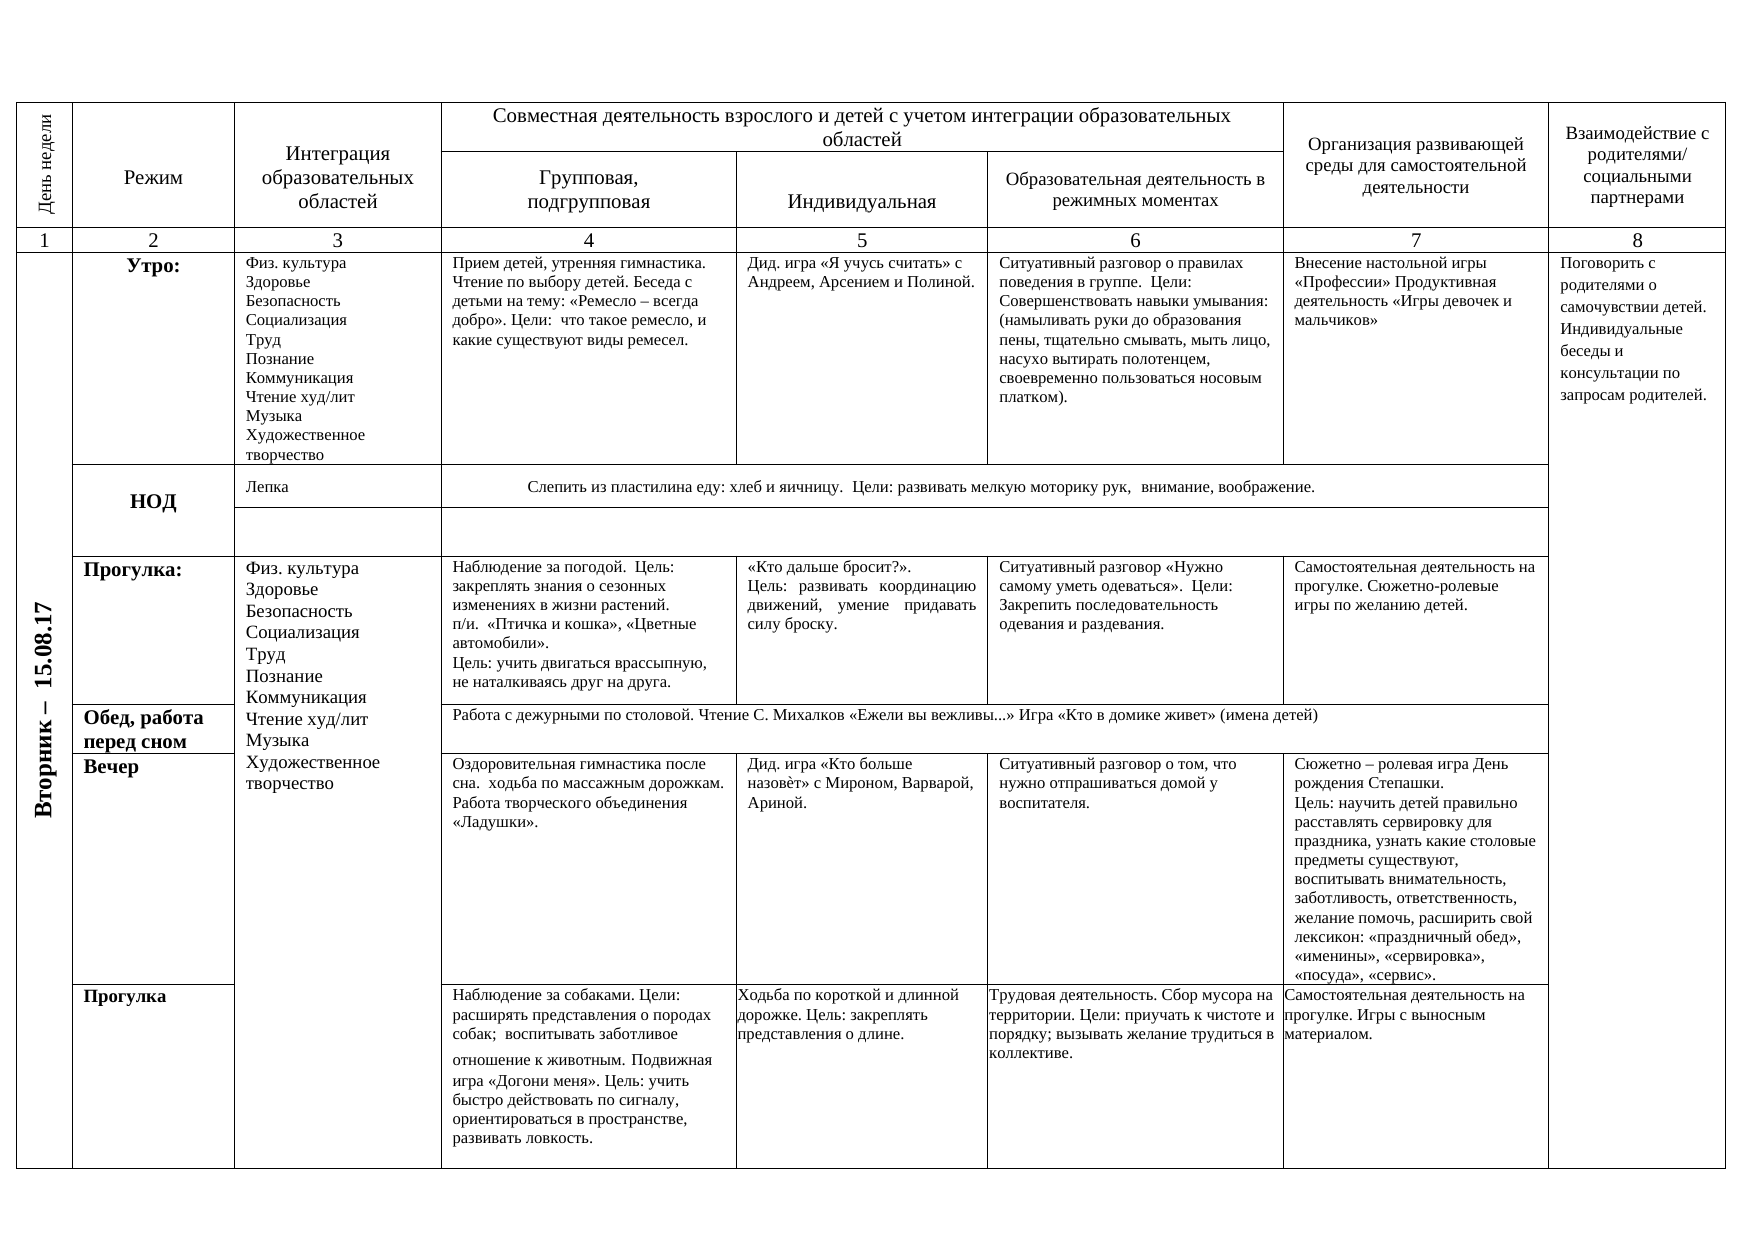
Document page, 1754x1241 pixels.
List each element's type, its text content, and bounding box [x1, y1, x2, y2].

table_cell Дид. игра «Кто больше назовѐт» с Мироном, Варварой, Ариной. [737, 754, 987, 984]
table_cell 7 [1284, 228, 1548, 252]
table_cell НОД [73, 465, 234, 556]
table_header Взаимодействие с родителями/ социальными партнерами [1549, 103, 1725, 227]
table_cell Ситуативный разговор о правилах поведения в группе. Цели: Совершенствовать навыки умывания: (намыливать руки до образования пены, тщательно смывать, мыть лицо, насухо вытирать полотенцем, своевременно пользоваться носовым платком). [988, 253, 1283, 463]
table_cell Групповая, подгрупповая [442, 152, 736, 227]
table_cell Утро: [73, 253, 234, 463]
table_header День недели [17, 103, 72, 227]
table_cell Трудовая деятельность. Сбор мусора на территории. Цели: приучать к чистоте и порядку; вызывать желание трудиться в коллективе. [988, 985, 1283, 1168]
table_cell 4 [442, 228, 736, 252]
table_cell Вторник – 15.08.17 [17, 253, 72, 1168]
table_cell Самостоятельная деятельность на прогулке. Сюжетно-ролевые игры по желанию детей. [1284, 557, 1548, 704]
table_cell Самостоятельная деятельность на прогулке. Игры с выносным материалом. [1284, 985, 1548, 1168]
table_cell Физ. культура Здоровье Безопасность Социализация Труд Познание Коммуникация Чтение худ/лит Музыка Художественное творчество [235, 557, 441, 1168]
table_cell Вечер [73, 754, 234, 984]
table_cell 5 [737, 228, 987, 252]
table_header Интеграция образовательных областей [235, 103, 441, 227]
table_cell Сюжетно – ролевая игра День рождения Степашки. Цель: научить детей правильно расставлять сервировку для праздника, узнать какие столовые предметы существуют, воспитывать внимательность, заботливость, ответственность, желание помочь, расширить свой лексикон: «праздничный обед», «именины», «сервировка», «посуда», «сервис». [1284, 754, 1548, 984]
table_cell Образовательная деятельность в режимных моментах [988, 152, 1283, 227]
table_cell [442, 508, 1548, 556]
table_cell Лепка [235, 465, 441, 507]
table_cell Слепить из пластилина еду: хлеб и яичницу. Цели: развивать мелкую моторику рук, внимание, воображение. [442, 465, 1548, 507]
table_cell 8 [1549, 228, 1725, 252]
table_cell Ходьба по короткой и длинной дорожке. Цель: закреплять представления о длине. [737, 985, 987, 1168]
table_cell Прогулка: [73, 557, 234, 704]
table_cell 3 [235, 228, 441, 252]
table_cell Наблюдение за собаками. Цели: расширять представления о породах собак; воспитывать заботливое отношение к животным. Подвижная игра «Догони меня». Цель: учить быстро действовать по сигналу, ориентироваться в пространстве, развивать ловкость. [442, 985, 736, 1168]
table_cell «Кто дальше бросит?». Цель: развивать координацию движений, умение придавать силу броску. [737, 557, 987, 704]
table_cell Прием детей, утренняя гимнастика. Чтение по выбору детей. Беседа с детьми на тему: «Ремесло – всегда добро». Цели: что такое ремесло, и какие существуют виды ремесел. [442, 253, 736, 463]
table_cell Обед, работа перед сном [73, 705, 234, 753]
table_header Совместная деятельность взрослого и детей с учетом интеграции образовательных областей [442, 103, 1283, 151]
table_cell Индивидуальная [737, 152, 987, 227]
table_cell Ситуативный разговор «Нужно самому уметь одеваться». Цели: Закрепить последовательность одевания и раздевания. [988, 557, 1283, 704]
table_cell Оздоровительная гимнастика после сна. ходьба по массажным дорожкам. Работа творческого объединения «Ладушки». [442, 754, 736, 984]
table_header Режим [73, 103, 234, 227]
table_cell Работа с дежурными по столовой. Чтение С. Михалков «Ежели вы вежливы...» Игра «Кто в домике живет» (имена детей) [442, 705, 1548, 753]
table_cell Наблюдение за погодой. Цель: закреплять знания о сезонных изменениях в жизни растений. п/и. «Птичка и кошка», «Цветные автомобили». Цель: учить двигаться врассыпную, не наталкиваясь друг на друга. [442, 557, 736, 704]
table_cell Поговорить с родителями о самочувствии детей. Индивидуальные беседы и консультации по запросам родителей. [1549, 253, 1725, 1168]
table_header Организация развивающей среды для самостоятельной деятельности [1284, 103, 1548, 227]
table_cell 1 [17, 228, 72, 252]
table_cell Внесение настольной игры «Профессии» Продуктивная деятельность «Игры девочек и мальчиков» [1284, 253, 1548, 463]
table_cell Дид. игра «Я учусь считать» с Андреем, Арсением и Полиной. [737, 253, 987, 463]
table_cell Ситуативный разговор о том, что нужно отпрашиваться домой у воспитателя. [988, 754, 1283, 984]
table_cell 6 [988, 228, 1283, 252]
table_cell Физ. культура Здоровье Безопасность Социализация Труд Познание Коммуникация Чтение худ/лит Музыка Художественное творчество [235, 253, 441, 463]
table_cell 2 [73, 228, 234, 252]
table_cell Прогулка [73, 985, 234, 1168]
table_cell [235, 508, 441, 556]
